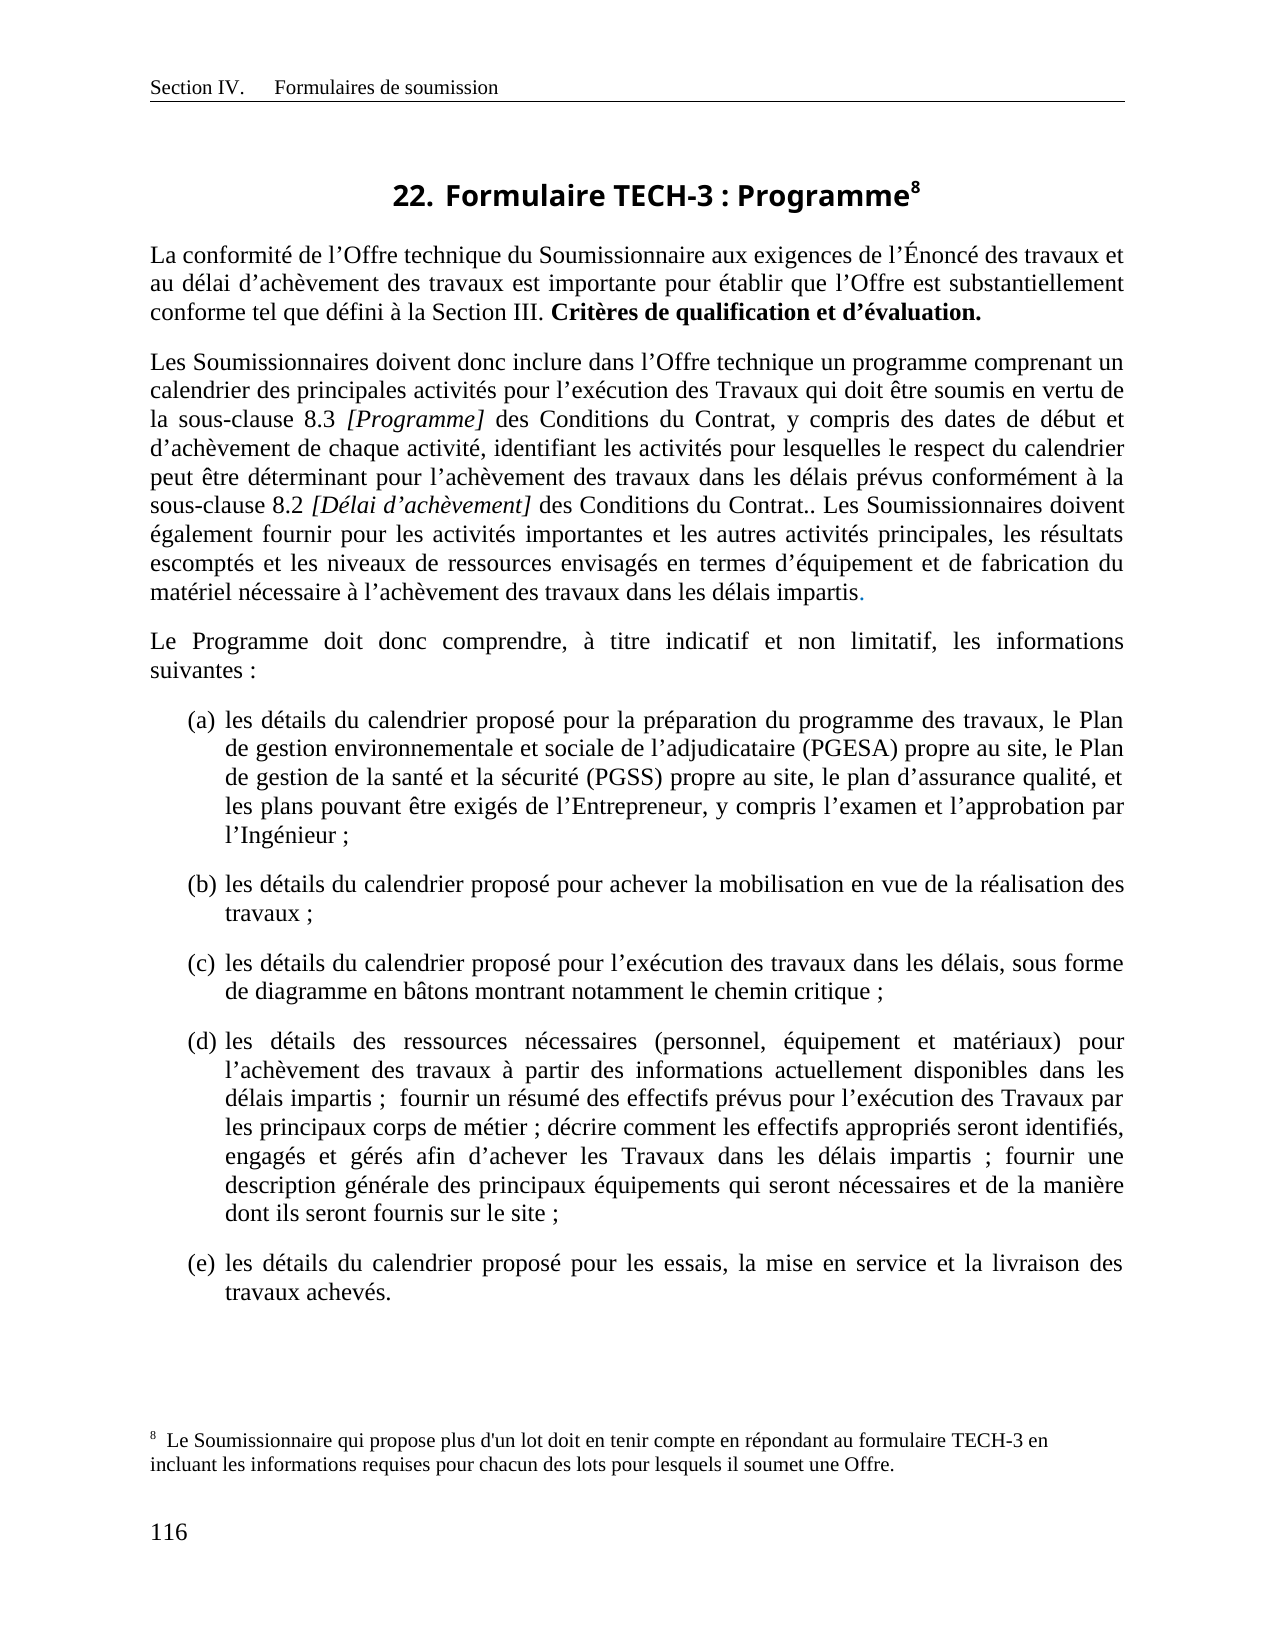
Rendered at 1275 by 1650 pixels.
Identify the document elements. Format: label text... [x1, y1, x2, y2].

text Le Programme doit donc comprendre, à titre indicatif et non limitatif, les informations suivantes : [150, 626, 1125, 684]
list les détails du calendrier proposé pour achever la mobilisation en vue de la réalisation des travaux ; [187, 869, 1125, 927]
list les détails des ressources nécessaires (personnel, équipement et matériaux) pour l’achèvement des travaux à partir des informations actuellement disponibles dans les délais impartis ; fournir un résumé des effectifs prévus pour l’exécution des Travaux par les principaux corps de métier ; décrire comment les effectifs appropriés seront identifiés, engagés et gérés afin d’achever les Travaux dans les délais impartis ; fournir une description générale des principaux équipements qui seront nécessaires et de la manière dont ils seront fournis sur le site ; [187, 1026, 1125, 1227]
list les détails du calendrier proposé pour l’exécution des travaux dans les délais, sous forme de diagramme en bâtons montrant notamment le chemin critique ; [187, 948, 1125, 1005]
text Les Soumissionnaires doivent donc inclure dans l’Offre technique un programme comprenant un calendrier des principales activités pour l’exécution des Travaux qui doit être soumis en vertu de la sous-clause 8.3 [Programme] des Conditions du Contrat, y compris des dates de début et d’achèvement de chaque activité, identifiant les activités pour lesquelles le respect du calendrier peut être déterminant pour l’achèvement des travaux dans les délais prévus conformément à la sous-clause 8.2 [Délai d’achèvement] des Conditions du Contrat.. Les Soumissionnaires doivent également fournir pour les activités importantes et les autres activités principales, les résultats escomptés et les niveaux de ressources envisagés en termes d’équipement et de fabrication du matériel nécessaire à l’achèvement des travaux dans les délais impartis. [150, 347, 1125, 606]
subtitle Formulaire TECH-3 : Programme [187, 175, 1125, 215]
list les détails du calendrier proposé pour la préparation du programme des travaux, le Plan de gestion environnementale et sociale de l’adjudicataire (PGESA) propre au site, le Plan de gestion de la santé et la sécurité (PGSS) propre au site, le plan d’assurance qualité, et les plans pouvant être exigés de l’Entrepreneur, y compris l’examen et l’approbation par l’Ingénieur ; [187, 705, 1125, 848]
text La conformité de l’Offre technique du Soumissionnaire aux exigences de l’Énoncé des travaux et au délai d’achèvement des travaux est importante pour établir que l’Offre est substantiellement conforme tel que défini à la Section III. Critères de qualification et d’évaluation. [150, 240, 1125, 326]
list les détails du calendrier proposé pour les essais, la mise en service et la livraison des travaux achevés. [187, 1248, 1125, 1306]
